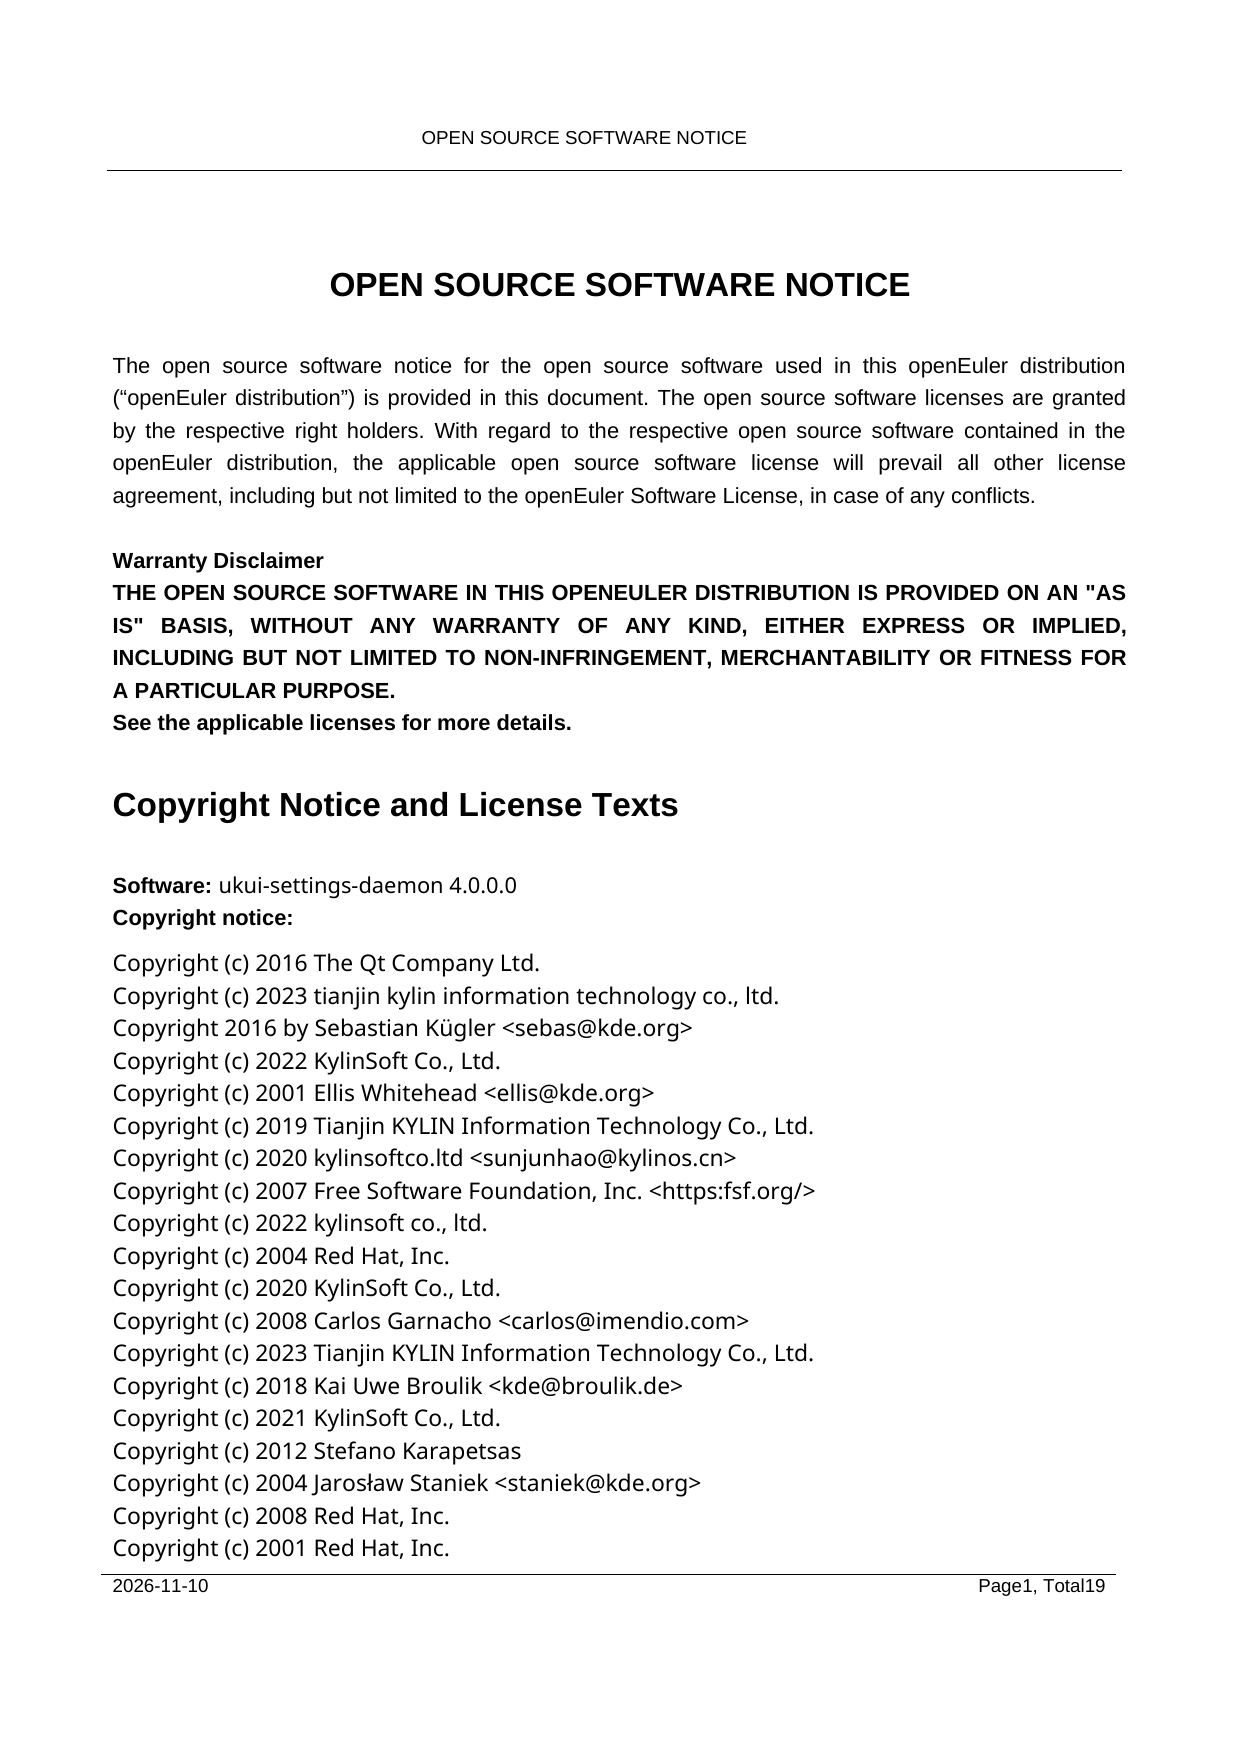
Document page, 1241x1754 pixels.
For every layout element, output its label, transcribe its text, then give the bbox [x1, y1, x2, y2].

text OPEN SOURCE SOFTWARE NOTICE [112, 251, 1128, 316]
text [112, 947, 1128, 1564]
text Warranty Disclaimer [112, 544, 1128, 576]
text The open source software notice for the open source software used in this openEuler distribution (“openEuler distribution”) is provided in this document. The open source software licenses are granted by the respective right holders. With regard to the respective open source software contained in the openEuler distribution, the applicable open source software license will prevail all other license agreement, including but not limited to the openEuler Software License, in case of any conflicts. [112, 349, 1128, 511]
text Copyright notice: [112, 901, 1128, 934]
text Copyright Notice and License Texts [112, 771, 1128, 836]
text THE OPEN SOURCE SOFTWARE IN THIS OPENEULER DISTRIBUTION IS PROVIDED ON AN "AS IS" BASIS, WITHOUT ANY WARRANTY OF ANY KIND, EITHER EXPRESS OR IMPLIED, INCLUDING BUT NOT LIMITED TO NON-INFRINGEMENT, MERCHANTABILITY OR FITNESS FOR A PARTICULAR PURPOSE. See the applicable licenses for more details. [112, 576, 1128, 739]
title Software: ukui-settings-daemon 4.0.0.0 [112, 869, 1128, 901]
